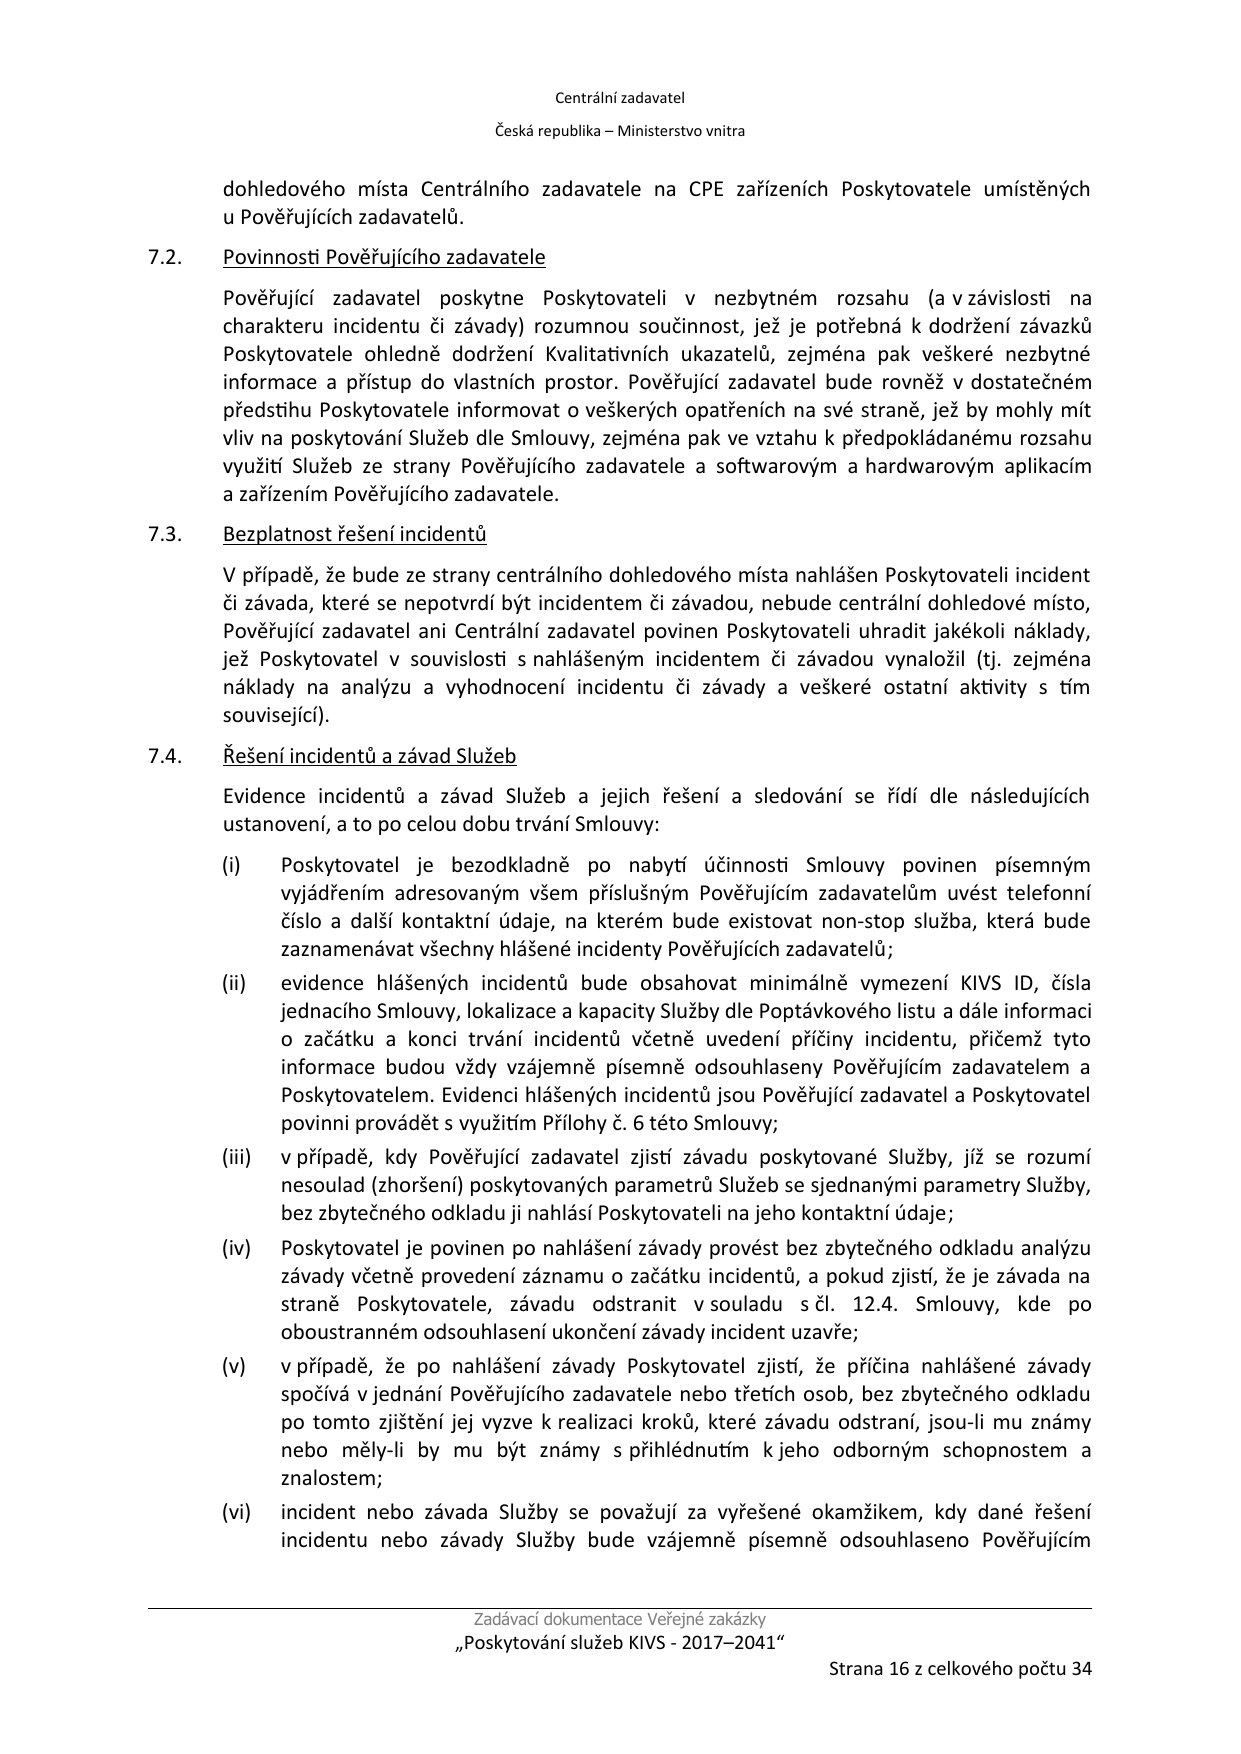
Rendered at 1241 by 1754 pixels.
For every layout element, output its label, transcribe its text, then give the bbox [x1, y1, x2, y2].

list v případě, kdy Pověřující zadavatel zjistí závadu poskytované Služby, jíž se rozumí nesoulad (zhoršení) poskytovaných parametrů Služeb se sjednanými parametry Služby, bez zbytečného odkladu ji nahlásí Poskytovateli na jeho kontaktní údaje; [222, 1142, 1092, 1227]
list Poskytovatel je bezodkladně po nabytí účinnosti Smlouvy povinen písemným vyjádřením adresovaným všem příslušným Pověřujícím zadavatelům uvést telefonní číslo a další kontaktní údaje, na kterém bude existovat non-stop služba, která bude zaznamenávat všechny hlášené incidenty Pověřujících zadavatelů; [222, 850, 1092, 962]
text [223, 174, 1092, 230]
text Evidence incidentů a závad Služeb a jejich řešení a sledování se řídí dle následujících ustanovení, a to po celou dobu trvání Smlouvy: [223, 781, 1092, 837]
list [222, 1497, 1092, 1553]
list evidence hlášených incidentů bude obsahovat minimálně vymezení KIVS ID, čísla jednacího Smlouvy, lokalizace a kapacity Služby dle Poptávkového listu a dále informaci o začátku a konci trvání incidentů včetně uvedení příčiny incidentu, přičemž tyto informace budou vždy vzájemně písemně odsouhlaseny Pověřujícím zadavatelem a Poskytovatelem. Evidenci hlášených incidentů jsou Pověřující zadavatel a Poskytovatel povinni provádět s využitím Přílohy č. 6 této Smlouvy; [222, 968, 1092, 1136]
text Bezplatnost řešení incidentů [148, 519, 1092, 548]
list Poskytovatel je povinen po nahlášení závady provést bez zbytečného odkladu analýzu závady včetně provedení záznamu o začátku incidentů, a pokud zjistí, že je závada na straně Poskytovatele, závadu odstranit v souladu s čl. 12.4. Smlouvy, kde po oboustranném odsouhlasení ukončení závady incident uzavře; [222, 1233, 1092, 1345]
text Pověřující zadavatel poskytne Poskytovateli v nezbytném rozsahu (a v závislosti na charakteru incidentu či závady) rozumnou součinnost, jež je potřebná k dodržení závazků Poskytovatele ohledně dodržení Kvalitativních ukazatelů, zejména pak veškeré nezbytné informace a přístup do vlastních prostor. Pověřující zadavatel bude rovněž v dostatečném předstihu Poskytovatele informovat o veškerých opatřeních na své straně, jež by mohly mít vliv na poskytování Služeb dle Smlouvy, zejména pak ve vztahu k předpokládanému rozsahu využití Služeb ze strany Pověřujícího zadavatele a softwarovým a hardwarovým aplikacím a zařízením Pověřujícího zadavatele. [223, 283, 1092, 507]
text Povinnosti Pověřujícího zadavatele [148, 242, 1092, 270]
list v případě, že po nahlášení závady Poskytovatel zjistí, že příčina nahlášené závady spočívá v jednání Pověřujícího zadavatele nebo třetích osob, bez zbytečného odkladu po tomto zjištění jej vyzve k realizaci kroků, které závadu odstraní, jsou-li mu známy nebo měly-li by mu být známy s přihlédnutím k jeho odborným schopnostem a znalostem; [222, 1351, 1092, 1491]
text Řešení incidentů a závad Služeb [148, 741, 1092, 769]
text V případě, že bude ze strany centrálního dohledového místa nahlášen Poskytovateli incident či závada, které se nepotvrdí být incidentem či závadou, nebude centrální dohledové místo, Pověřující zadavatel ani Centrální zadavatel povinen Poskytovateli uhradit jakékoli náklady, jež Poskytovatel v souvislosti s nahlášeným incidentem či závadou vynaložil (tj. zejména náklady na analýzu a vyhodnocení incidentu či závady a veškeré ostatní aktivity s tím související). [223, 560, 1092, 728]
